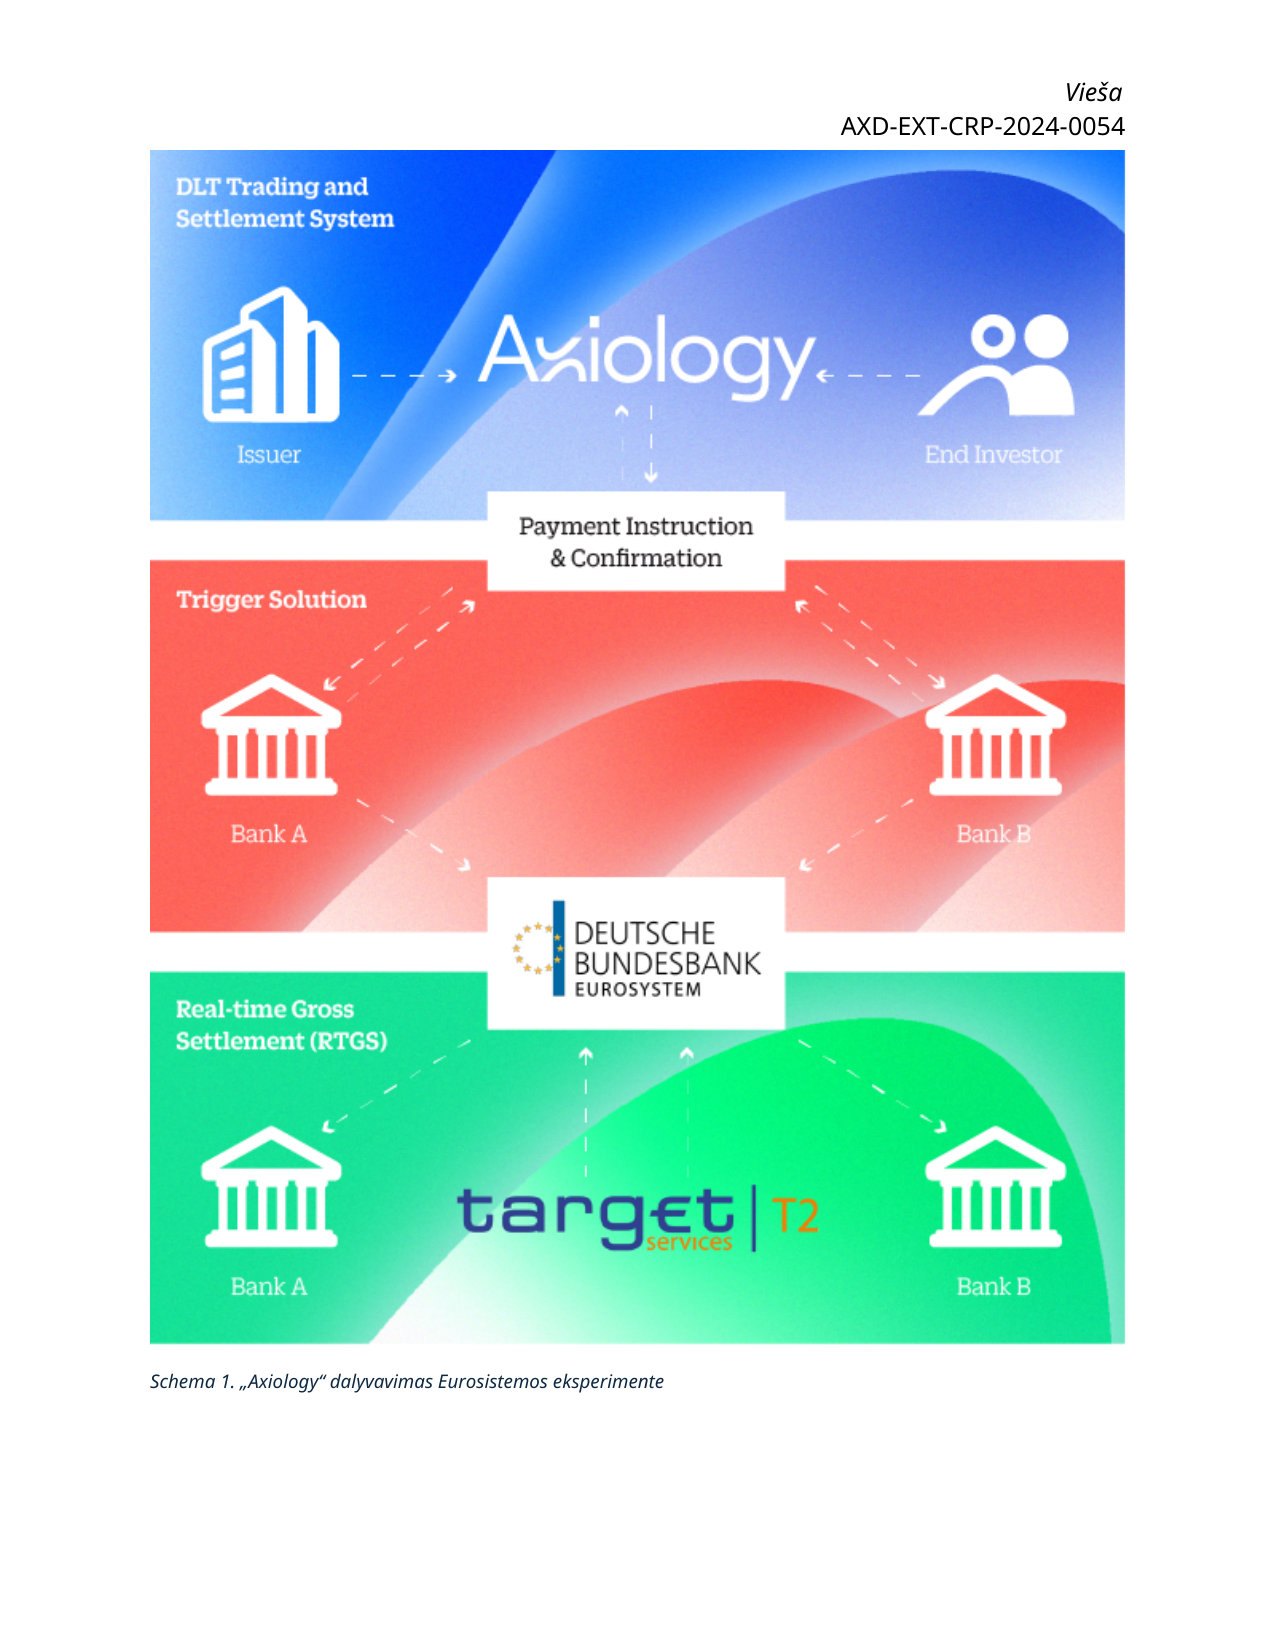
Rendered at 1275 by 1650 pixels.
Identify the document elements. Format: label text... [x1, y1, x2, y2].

picture [150, 150, 1125, 1346]
text Schema 1. „Axiology“ dalyvavimas Eurosistemos eksperimente [150, 1368, 1125, 1394]
